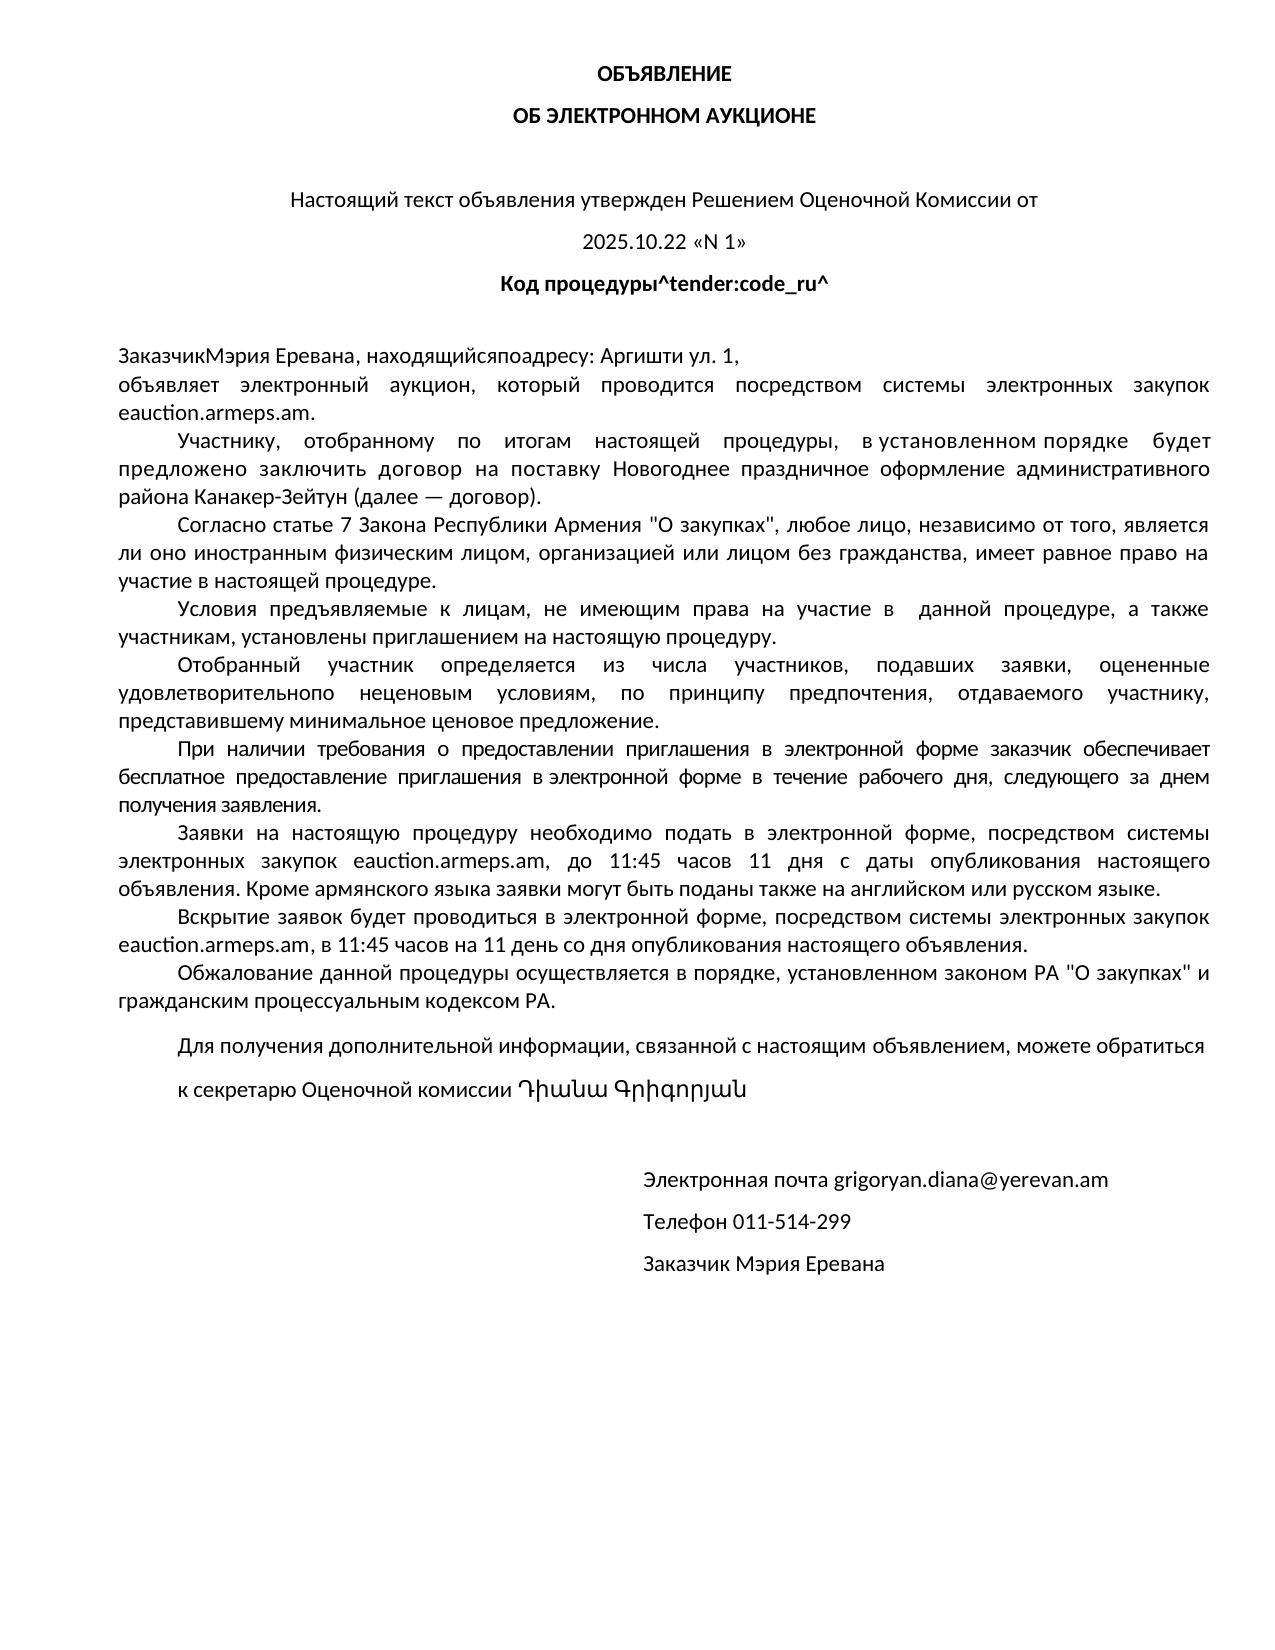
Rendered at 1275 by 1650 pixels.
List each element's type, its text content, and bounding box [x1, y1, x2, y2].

text Настоящий текст объявления утвержден Решением Оценочной Комиссии от [118, 185, 1211, 213]
text Согласно статье 7 Закона Республики Армения "О закупках", любое лицо, независимо от того, является ли оно иностранным физическим лицом, организацией или лицом без гражданства, имеет равное право на участие в настоящей процедуре. [118, 510, 1211, 594]
text Заявки на настоящую процедуру необходимо подать в электронной форме, посредством системы электронных закупок eauction.armeps.am, до 11:45 часов 11 дня с даты опубликования настоящего объявления. Кроме армянского языка заявки могут быть поданы также на английском или русском языке. [118, 818, 1211, 902]
text Для получения дополнительной информации, связанной с настоящим объявлением, можете обратиться [118, 1031, 1211, 1059]
text Код процедуры^tender:code_ru^ [118, 269, 1211, 297]
text Заказчик Мэрия Еревана [643, 1249, 1211, 1277]
text Условия предъявляемые к лицам, не имеющим права на участие в данной процедуре, а также участникам, установлены приглашением на настоящую процедуру. [118, 594, 1211, 650]
text При наличии требования о предоставлении приглашения в электронной форме заказчик обеспечивает бесплатное предоставление приглашения в электронной форме в течение рабочего дня, следующего за днем получения заявления. [118, 734, 1211, 818]
text 2025.10.22 «N 1» [118, 227, 1211, 255]
text ЗаказчикМэрия Еревана, находящийсяпоадресу: Аргишти ул. 1, [118, 342, 1211, 370]
text Участнику, отобранному по итогам настоящей процедуры, в установленном порядке будет предложено заключить договор на поставку Новогоднее праздничное оформление административного района Канакер-Зейтун (далее — договор). [118, 426, 1211, 510]
text ОБ ЭЛЕКТРОННОМ АУКЦИОНЕ [118, 101, 1211, 129]
text Электронная почта grigoryan.diana@yerevan.am [643, 1165, 1211, 1193]
text Телефон 011-514-299 [643, 1207, 1211, 1235]
text Отобранный участник определяется из числа участников, подавших заявки, оцененные удовлетворительнопо неценовым условиям, по принципу предпочтения, отдаваемого участнику, представившему минимальное ценовое предложение. [118, 650, 1211, 734]
text Обжалование данной процедуры осуществляется в порядке, установленном законом РА "О закупках" и гражданским процессуальным кодексом РА. [118, 958, 1211, 1014]
text Вскрытие заявок будет проводиться в электронной форме, посредством системы электронных закупок eauction.armeps.am, в 11:45 часов на 11 день со дня опубликования настоящего объявления. [118, 902, 1211, 958]
text к секретарю Оценочной комиссии Դիանա Գրիգորյան [118, 1076, 1211, 1103]
text ОБЪЯВЛЕНИЕ [118, 59, 1211, 87]
text объявляет электронный аукцион, который проводится посредством системы электронных закупок eauction.armeps.am. [118, 370, 1211, 426]
